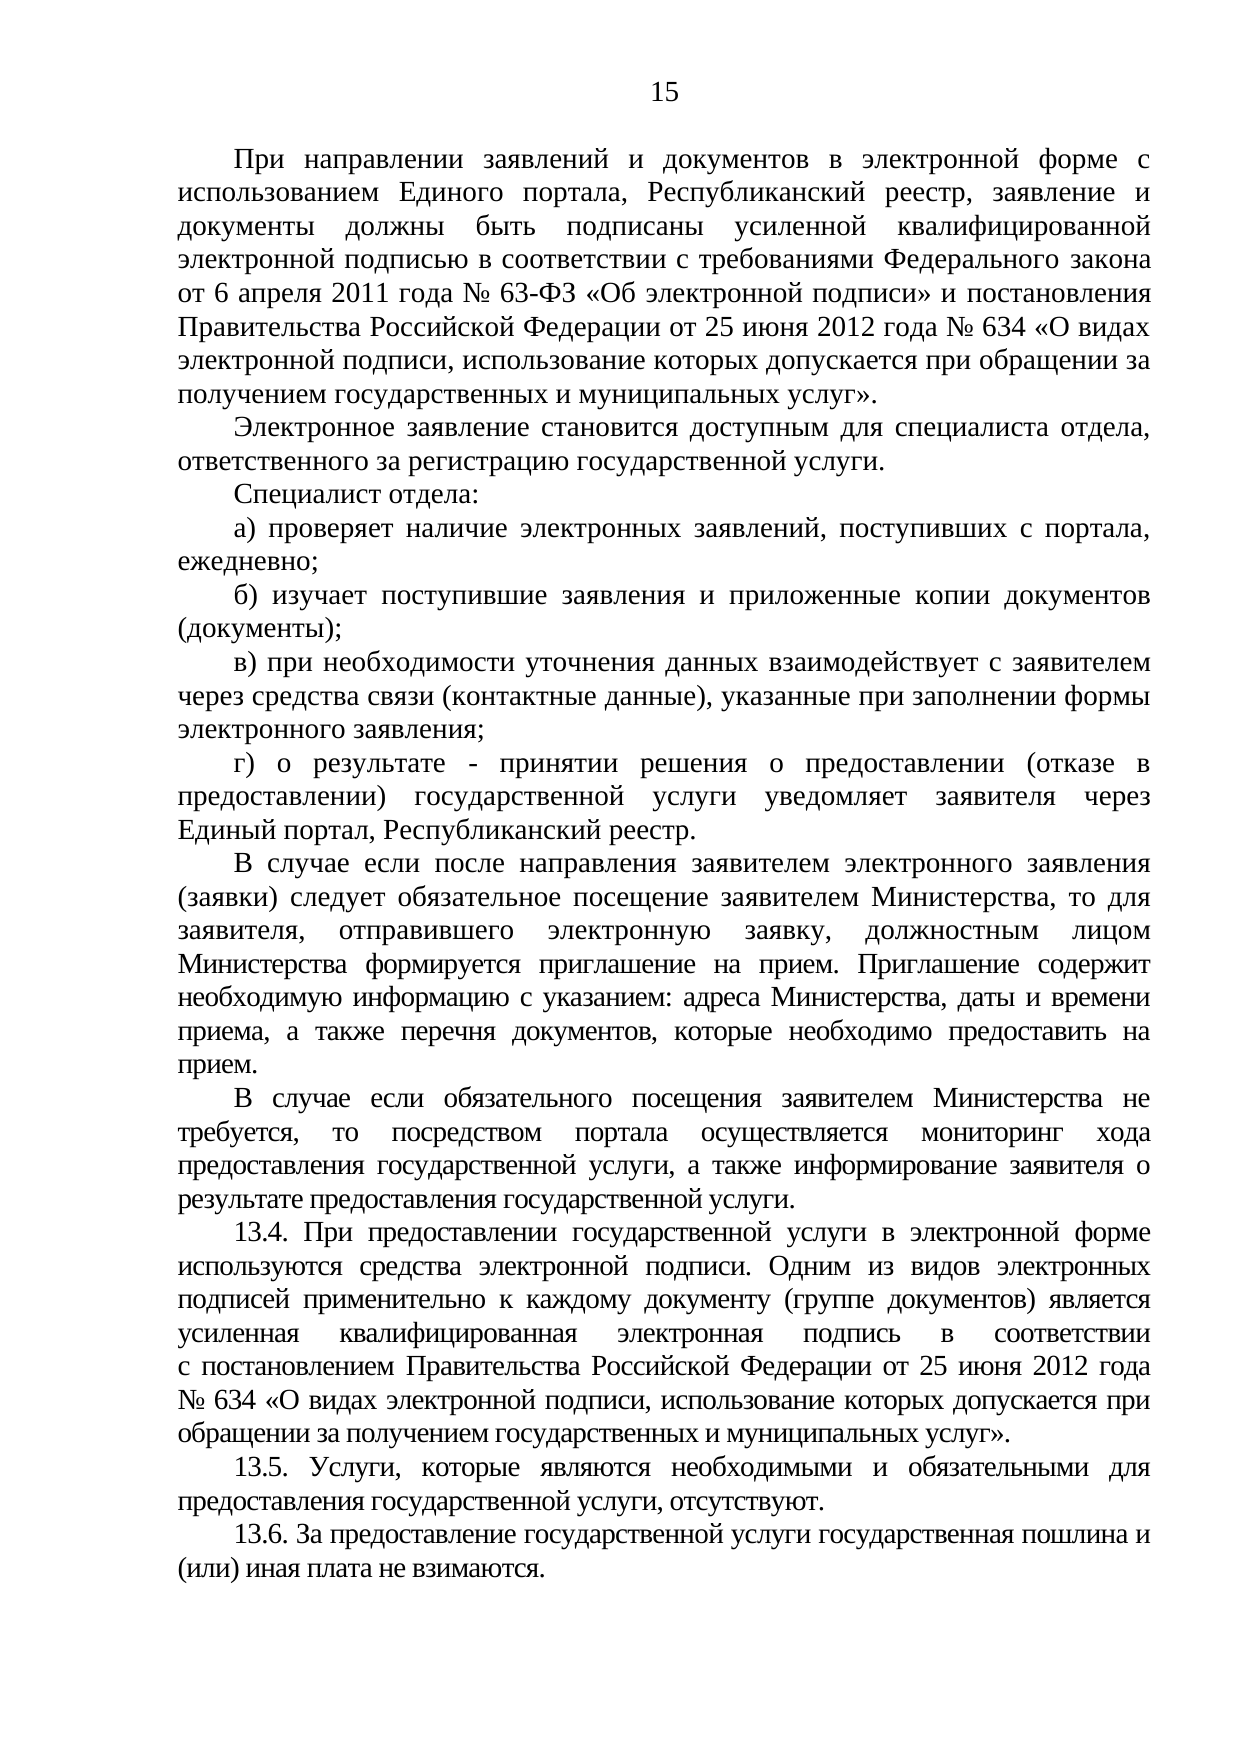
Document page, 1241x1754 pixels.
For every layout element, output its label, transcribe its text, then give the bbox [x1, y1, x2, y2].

text Электронное заявление становится доступным для специалиста отдела, ответственного за регистрацию государственной услуги. [177, 409, 1152, 476]
text При направлении заявлений и документов в электронной форме с использованием Единого портала, Республиканский реестр, заявление и документы должны быть подписаны усиленной квалифицированной электронной подписью в соответствии с требованиями Федерального закона от 6 апреля 2011 года № 63-ФЗ «Об электронной подписи» и постановления Правительства Российской Федерации от 25 июня 2012 года № 634 «О видах электронной подписи, использование которых допускается при обращении за получением государственных и муниципальных услуг». [177, 141, 1152, 409]
text 13.5. Услуги, которые являются необходимыми и обязательными для предоставления государственной услуги, отсутствуют. [177, 1449, 1152, 1516]
text В случае если после направления заявителем электронного заявления (заявки) следует обязательное посещение заявителем Министерства, то для заявителя, отправившего электронную заявку, должностным лицом Министерства формируется приглашение на прием. Приглашение содержит необходимую информацию с указанием: адреса Министерства, даты и времени приема, а также перечня документов, которые необходимо предоставить на прием. [177, 845, 1152, 1080]
text в) при необходимости уточнения данных взаимодействует с заявителем через средства связи (контактные данные), указанные при заполнении формы электронного заявления; [177, 644, 1152, 745]
text г) о результате - принятии решения о предоставлении (отказе в предоставлении) государственной услуги уведомляет заявителя через Единый портал, Республиканский реестр. [177, 745, 1152, 845]
text Специалист отдела: [177, 476, 1152, 510]
text б) изучает поступившие заявления и приложенные копии документов (документы); [177, 577, 1152, 644]
text а) проверяет наличие электронных заявлений, поступивших с портала, ежедневно; [177, 510, 1152, 577]
text В случае если обязательного посещения заявителем Министерства не требуется, то посредством портала осуществляется мониторинг хода предоставления государственной услуги, а также информирование заявителя о результате предоставления государственной услуги. [177, 1080, 1152, 1214]
text 13.4. При предоставлении государственной услуги в электронной форме используются средства электронной подписи. Одним из видов электронных подписей применительно к каждому документу (группе документов) является усиленная квалифицированная электронная подпись в соответствии с постановлением Правительства Российской Федерации от 25 июня 2012 года № 634 «О видах электронной подписи, использование которых допускается при обращении за получением государственных и муниципальных услуг». [177, 1214, 1152, 1449]
text 13.6. За предоставление государственной услуги государственная пошлина и (или) иная плата не взимаются. [177, 1516, 1152, 1583]
